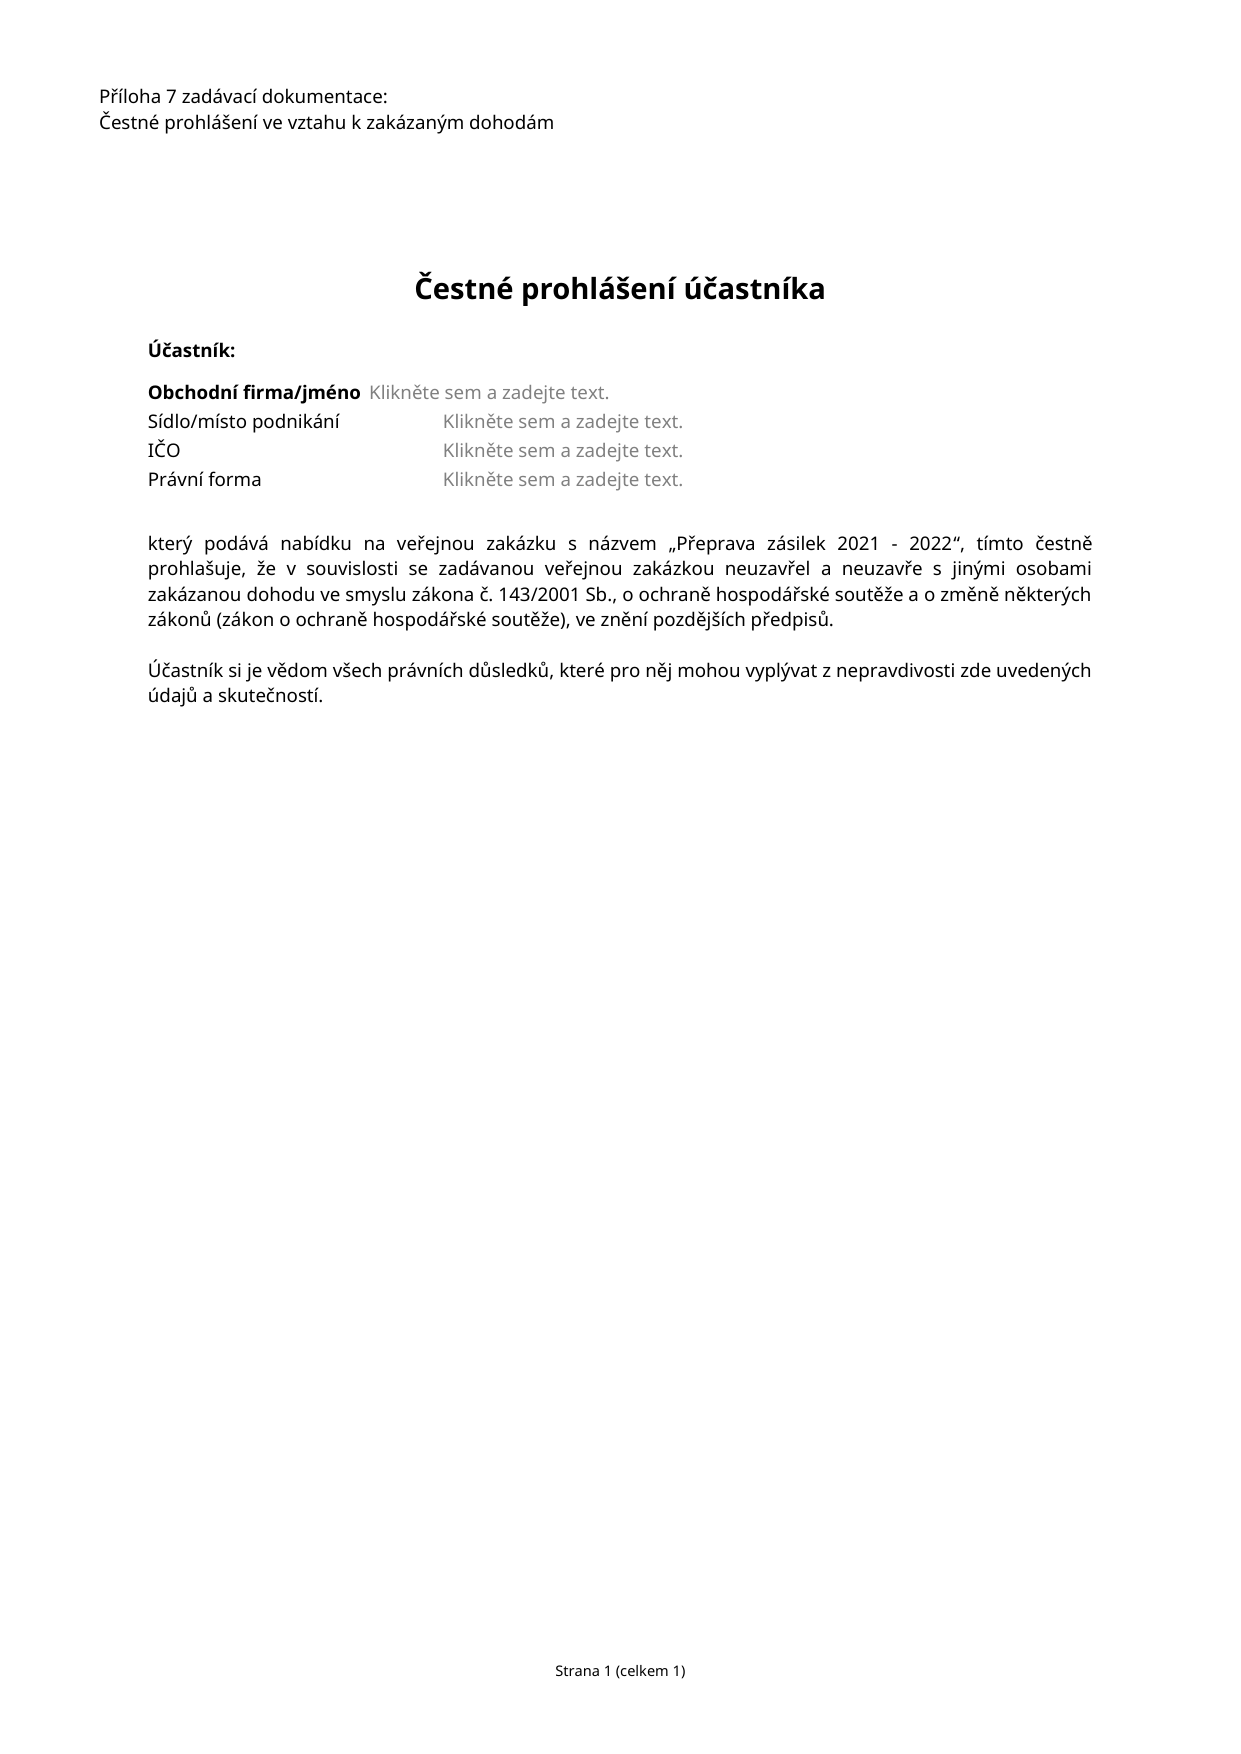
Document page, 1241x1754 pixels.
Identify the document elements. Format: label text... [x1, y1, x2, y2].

text IČO [148, 434, 1093, 463]
text Obchodní firma/jméno [148, 376, 1093, 405]
text Sídlo/místo podnikání [148, 405, 1093, 434]
title Čestné prohlášení účastníka [148, 268, 1093, 308]
text Účastník si je vědom všech právních důsledků, které pro něj mohou vyplývat z nepravdivosti zde uvedených údajů a skutečností. [148, 657, 1093, 708]
text Právní forma [148, 463, 1093, 492]
text který podává nabídku na veřejnou zakázku s názvem „Přeprava zásilek 2021 - 2022“, tímto čestně prohlašuje, že v souvislosti se zadávanou veřejnou zakázkou neuzavřel a neuzavře s jinými osobami zakázanou dohodu ve smyslu zákona č. 143/2001 Sb., o ochraně hospodářské soutěže a o změně některých zákonů (zákon o ochraně hospodářské soutěže), ve znění pozdějších předpisů. [148, 530, 1093, 632]
text Účastník: [148, 333, 1093, 364]
